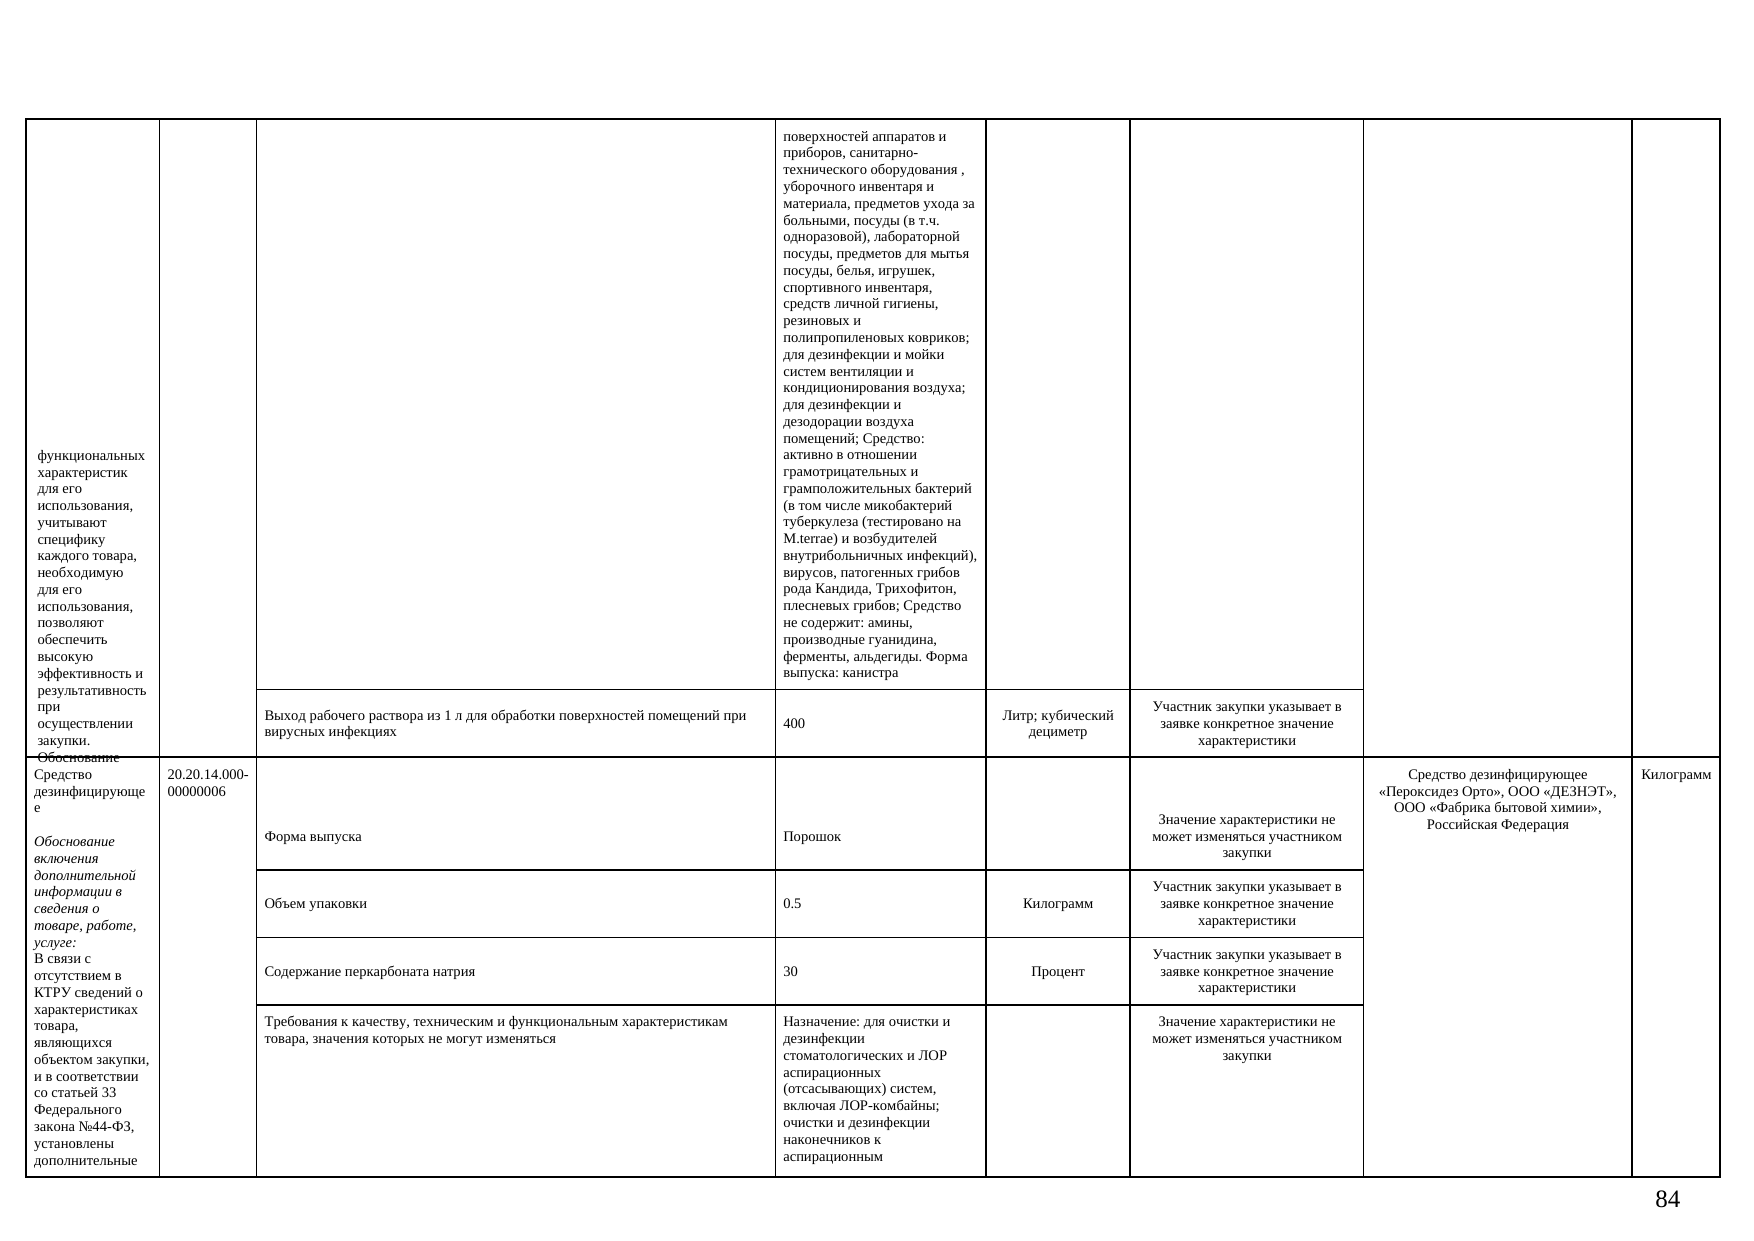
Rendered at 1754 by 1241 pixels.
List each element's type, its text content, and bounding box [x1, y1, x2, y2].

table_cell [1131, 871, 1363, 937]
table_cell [257, 120, 775, 689]
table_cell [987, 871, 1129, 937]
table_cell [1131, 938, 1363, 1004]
table_cell [257, 758, 775, 801]
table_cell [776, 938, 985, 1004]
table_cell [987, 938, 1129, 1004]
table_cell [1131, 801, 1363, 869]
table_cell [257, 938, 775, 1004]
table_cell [1131, 120, 1363, 689]
table_cell [987, 120, 1129, 689]
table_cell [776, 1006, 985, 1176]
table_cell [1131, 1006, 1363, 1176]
table_cell [1131, 758, 1363, 801]
table_cell 400 [776, 690, 985, 756]
table_cell 20.20.14.000-00000006 [160, 758, 256, 1176]
table_cell Участник закупки указывает в заявке конкретное значение характеристики [1131, 690, 1363, 756]
table_cell Средство дезинфицирующее Обоснование включения дополнительной информации в сведения о товаре, работе, услуге: В связи с отсутствием в КТРУ сведений о характеристиках товара, являющихся объектом закупки, и в соответствии со статьей 33 Федерального закона №44-ФЗ, установлены дополнительные (уточняющие) характеристики для определения более детальной потребности Заказчика, которые позволяют представить к поставке более качественный товар, определяют широкий спектр функциональных характеристик для его использования, учитывают специфику каждого товара, необходимую для его использования, позволяют обеспечить высокую эффективность и результативность при осуществлении закупки. Обоснование дополнительных (уточняющих) характеристик указаны в приложении 1 Описания объекта закупки. [27, 758, 159, 1176]
table_cell [987, 758, 1129, 801]
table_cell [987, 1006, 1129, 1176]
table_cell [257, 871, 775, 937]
table_cell Форма выпуска [257, 801, 775, 869]
table_cell Литр; кубический дециметр [987, 690, 1129, 756]
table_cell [776, 120, 985, 689]
table_cell [987, 801, 1129, 869]
table_cell Порошок [776, 801, 985, 869]
table_cell Средство дезинфицирующее «Пероксидез Орто», ООО «ДЕЗНЭТ», ООО «Фабрика бытовой химии», Российская Федерация [1364, 758, 1631, 1176]
table_cell Килограмм [1633, 758, 1719, 1176]
table_cell Выход рабочего раствора из 1 л для обработки поверхностей помещений при вирусных инфекциях [257, 690, 775, 756]
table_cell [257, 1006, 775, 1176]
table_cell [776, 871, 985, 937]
table_cell [776, 758, 985, 801]
